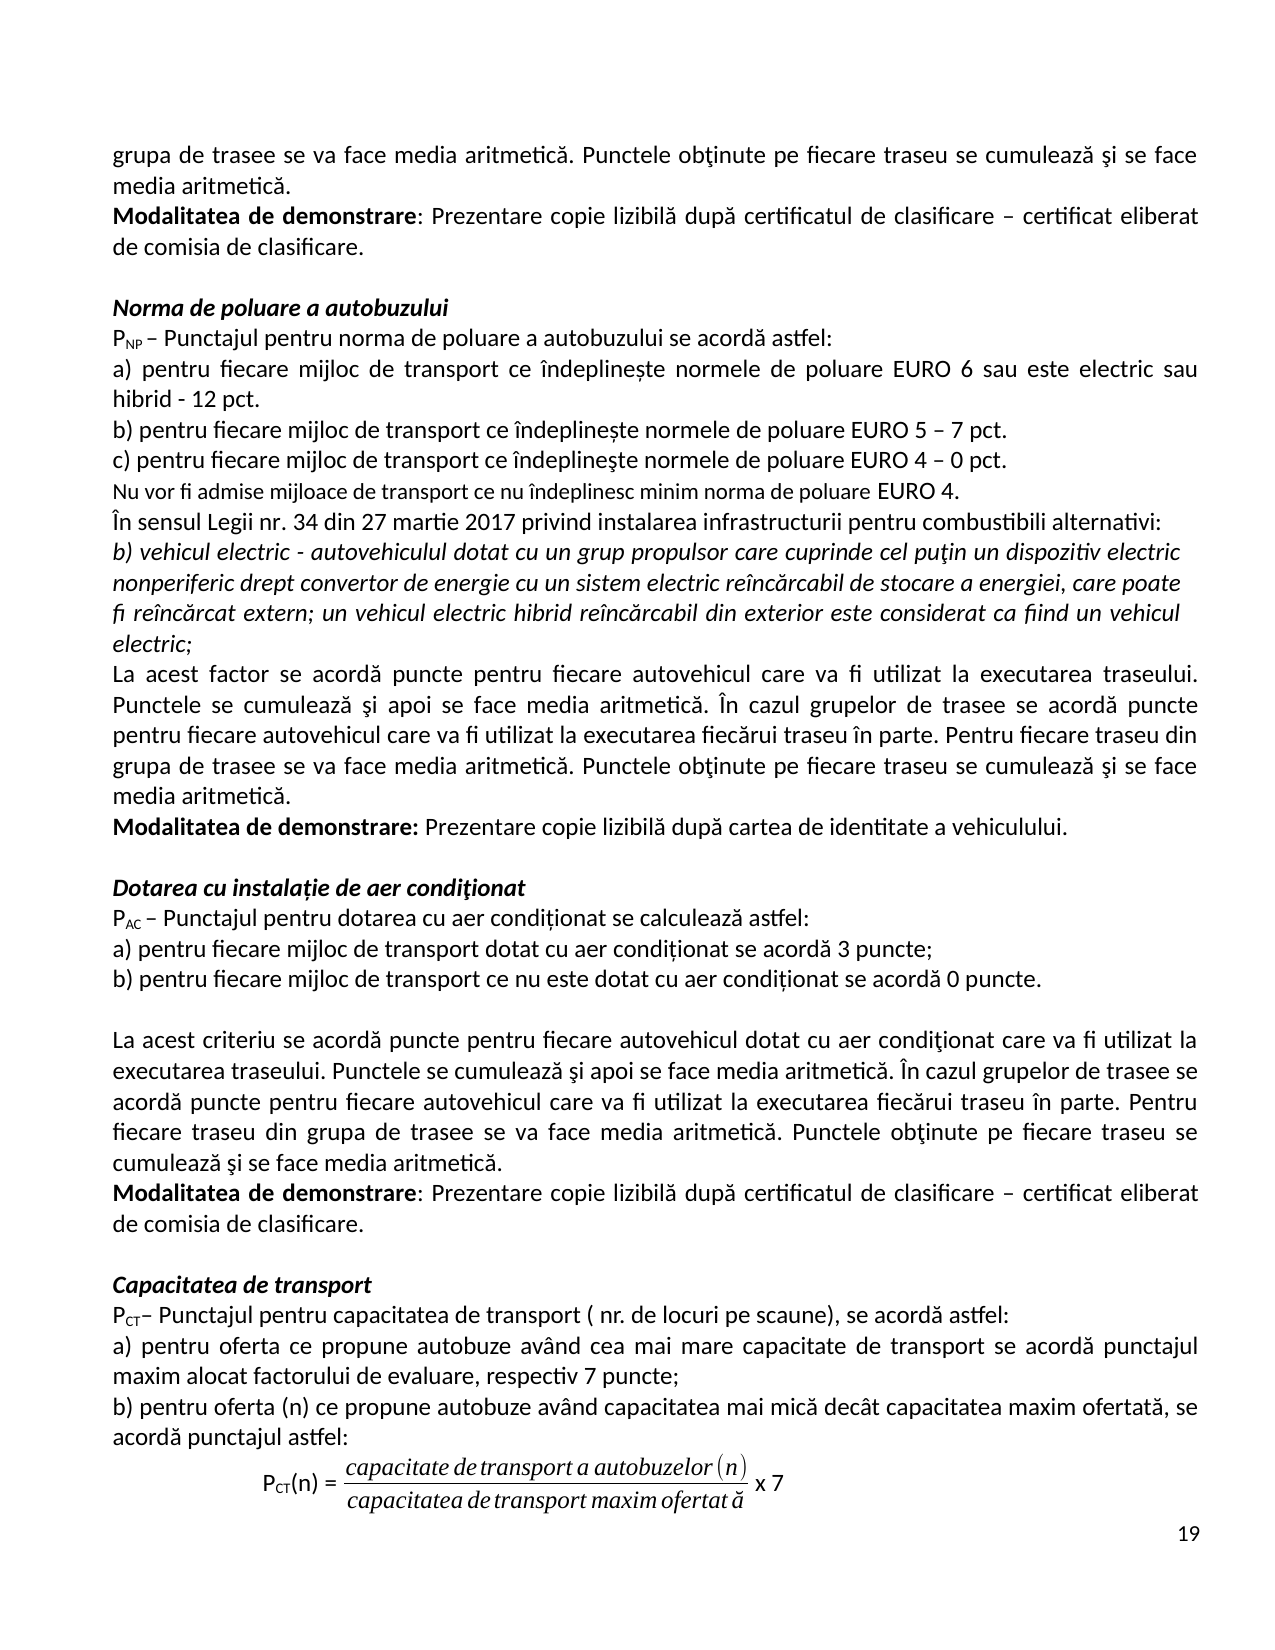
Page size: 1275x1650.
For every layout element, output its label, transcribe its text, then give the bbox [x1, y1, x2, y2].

text a) pentru fiecare mijloc de transport ce îndeplineşte normele de poluare EURO 6 sau este electric sau hibrid - 12 pct. [112, 353, 1200, 414]
text Nu vor fi admise mijloace de transport ce nu îndeplinesc minim norma de poluare EURO 4. [112, 475, 1200, 506]
text c) pentru fiecare mijloc de transport ce îndeplineşte normele de poluare EURO 4 – 0 pct. [112, 445, 1200, 475]
text PAC – Punctajul pentru dotarea cu aer condiţionat se calculează astfel: [112, 902, 1200, 933]
text La acest criteriu se acordă puncte pentru fiecare autovehicul dotat cu aer condiţionat care va fi utilizat la executarea traseului. Punctele se cumulează şi apoi se face media aritmetică. În cazul grupelor de trasee se acordă puncte pentru fiecare autovehicul care va fi utilizat la executarea fiecărui traseu în parte. Pentru fiecare traseu din grupa de trasee se va face media aritmetică. Punctele obţinute pe fiecare traseu se cumulează şi se face media aritmetică. [112, 1024, 1200, 1177]
text La acest factor se acordă puncte pentru fiecare autovehicul care va fi utilizat la executarea traseului. Punctele se cumulează şi apoi se face media aritmetică. În cazul grupelor de trasee se acordă puncte pentru fiecare autovehicul care va fi utilizat la executarea fiecărui traseu în parte. Pentru fiecare traseu din grupa de trasee se va face media aritmetică. Punctele obţinute pe fiecare traseu se cumulează şi se face media aritmetică. [112, 658, 1200, 811]
text PCT– Punctajul pentru capacitatea de transport ( nr. de locuri pe scaune), se acordă astfel: [112, 1299, 1200, 1330]
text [112, 139, 1200, 201]
text b) pentru fiecare mijloc de transport ce nu este dotat cu aer condiţionat se acordă 0 puncte. [112, 963, 1200, 994]
text b) pentru fiecare mijloc de transport ce îndeplineşte normele de poluare EURO 5 – 7 pct. [112, 414, 1200, 445]
text Norma de poluare a autobuzului [112, 292, 1200, 323]
text PCT(n) = x 7 [262, 1452, 1200, 1513]
text Capacitatea de transport [112, 1269, 1200, 1299]
text Modalitatea de demonstrare: Prezentare copie lizibilă după certificatul de clasificare – certificat eliberat de comisia de clasificare. [112, 201, 1200, 262]
text b) pentru oferta (n) ce propune autobuze având capacitatea mai mică decât capacitatea maxim ofertată, se acordă punctajul astfel: [112, 1391, 1200, 1452]
text Dotarea cu instalaţie de aer condiţionat [112, 872, 1200, 902]
text a) pentru oferta ce propune autobuze având cea mai mare capacitate de transport se acordă punctajul maxim alocat factorului de evaluare, respectiv 7 puncte; [112, 1330, 1200, 1391]
text a) pentru fiecare mijloc de transport dotat cu aer condiţionat se acordă 3 puncte; [112, 933, 1200, 963]
text În sensul Legii nr. 34 din 27 martie 2017 privind instalarea infrastructurii pentru combustibili alternativi: [112, 506, 1184, 536]
text Modalitatea de demonstrare: Prezentare copie lizibilă după certificatul de clasificare – certificat eliberat de comisia de clasificare. [112, 1177, 1200, 1238]
text Modalitatea de demonstrare: Prezentare copie lizibilă după cartea de identitate a vehiculului. [112, 811, 1200, 841]
text PNP – Punctajul pentru norma de poluare a autobuzului se acordă astfel: [112, 323, 1200, 353]
text b) vehicul electric - autovehiculul dotat cu un grup propulsor care cuprinde cel puţin un dispozitiv electric nonperiferic drept convertor de energie cu un sistem electric reîncărcabil de stocare a energiei, care poate fi reîncărcat extern; un vehicul electric hibrid reîncărcabil din exterior este considerat ca fiind un vehicul electric; [112, 536, 1183, 658]
